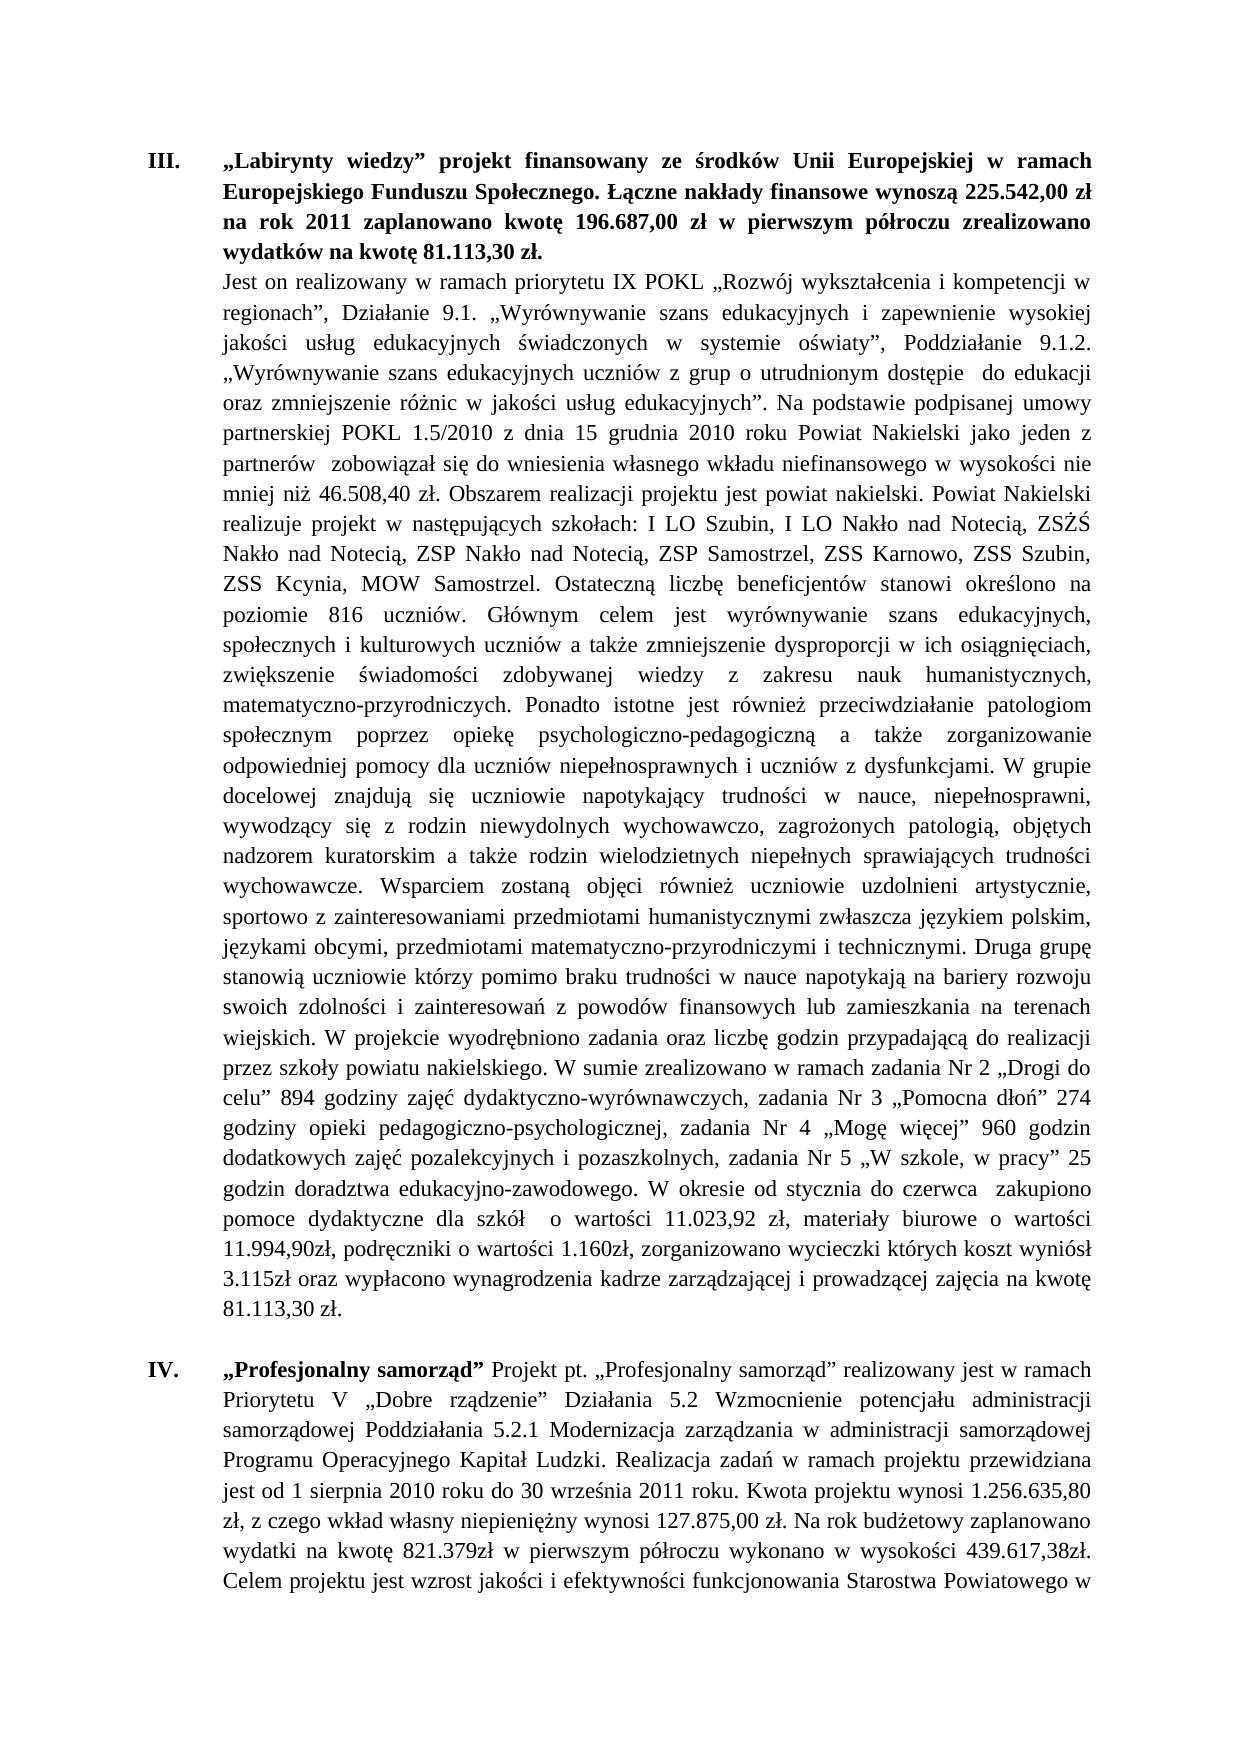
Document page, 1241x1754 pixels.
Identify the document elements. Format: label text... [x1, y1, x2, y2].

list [148, 1356, 1093, 1594]
list „Labirynty wiedzy” projekt finansowany ze środków Unii Europejskiej w ramach Europejskiego Funduszu Społecznego. Łączne nakłady finansowe wynoszą 225.542,00 zł na rok 2011 zaplanowano kwotę 196.687,00 zł w pierwszym półroczu zrealizowano wydatków na kwotę 81.113,30 zł. [148, 148, 1093, 264]
list Jest on realizowany w ramach priorytetu IX POKL „Rozwój wykształcenia i kompetencji w regionach”, Działanie 9.1. „Wyrównywanie szans edukacyjnych i zapewnienie wysokiej jakości usług edukacyjnych świadczonych w systemie oświaty”, Poddziałanie 9.1.2. „Wyrównywanie szans edukacyjnych uczniów z grup o utrudnionym dostępie do edukacji oraz zmniejszenie różnic w jakości usług edukacyjnych”. Na podstawie podpisanej umowy partnerskiej POKL 1.5/2010 z dnia 15 grudnia 2010 roku Powiat Nakielski jako jeden z partnerów zobowiązał się do wniesienia własnego wkładu niefinansowego w wysokości nie mniej niż 46.508,40 zł. Obszarem realizacji projektu jest powiat nakielski. Powiat Nakielski realizuje projekt w następujących szkołach: I LO Szubin, I LO Nakło nad Notecią, ZSŻŚ Nakło nad Notecią, ZSP Nakło nad Notecią, ZSP Samostrzel, ZSS Karnowo, ZSS Szubin, ZSS Kcynia, MOW Samostrzel. Ostateczną liczbę beneficjentów stanowi określono na poziomie 816 uczniów. Głównym celem jest wyrównywanie szans edukacyjnych, społecznych i kulturowych uczniów a także zmniejszenie dysproporcji w ich osiągnięciach, zwiększenie świadomości zdobywanej wiedzy z zakresu nauk humanistycznych, matematyczno-przyrodniczych. Ponadto istotne jest również przeciwdziałanie patologiom społecznym poprzez opiekę psychologiczno-pedagogiczną a także zorganizowanie odpowiedniej pomocy dla uczniów niepełnosprawnych i uczniów z dysfunkcjami. W grupie docelowej znajdują się uczniowie napotykający trudności w nauce, niepełnosprawni, wywodzący się z rodzin niewydolnych wychowawczo, zagrożonych patologią, objętych nadzorem kuratorskim a także rodzin wielodzietnych niepełnych sprawiających trudności wychowawcze. Wsparciem zostaną objęci również uczniowie uzdolnieni artystycznie, sportowo z zainteresowaniami przedmiotami humanistycznymi zwłaszcza językiem polskim, językami obcymi, przedmiotami matematyczno-przyrodniczymi i technicznymi. Druga grupę stanowią uczniowie którzy pomimo braku trudności w nauce napotykają na bariery rozwoju swoich zdolności i zainteresowań z powodów finansowych lub zamieszkania na terenach wiejskich. W projekcie wyodrębniono zadania oraz liczbę godzin przypadającą do realizacji przez szkoły powiatu nakielskiego. W sumie zrealizowano w ramach zadania Nr 2 „Drogi do celu” 894 godziny zajęć dydaktyczno-wyrównawczych, zadania Nr 3 „Pomocna dłoń” 274 godziny opieki pedagogiczno-psychologicznej, zadania Nr 4 „Mogę więcej” 960 godzin dodatkowych zajęć pozalekcyjnych i pozaszkolnych, zadania Nr 5 „W szkole, w pracy” 25 godzin doradztwa edukacyjno-zawodowego. W okresie od stycznia do czerwca zakupiono pomoce dydaktyczne dla szkół o wartości 11.023,92 zł, materiały biurowe o wartości 11.994,90zł, podręczniki o wartości 1.160zł, zorganizowano wycieczki których koszt wyniósł 3.115zł oraz wypłacono wynagrodzenia kadrze zarządzającej i prowadzącej zajęcia na kwotę 81.113,30 zł. [223, 268, 1093, 1322]
